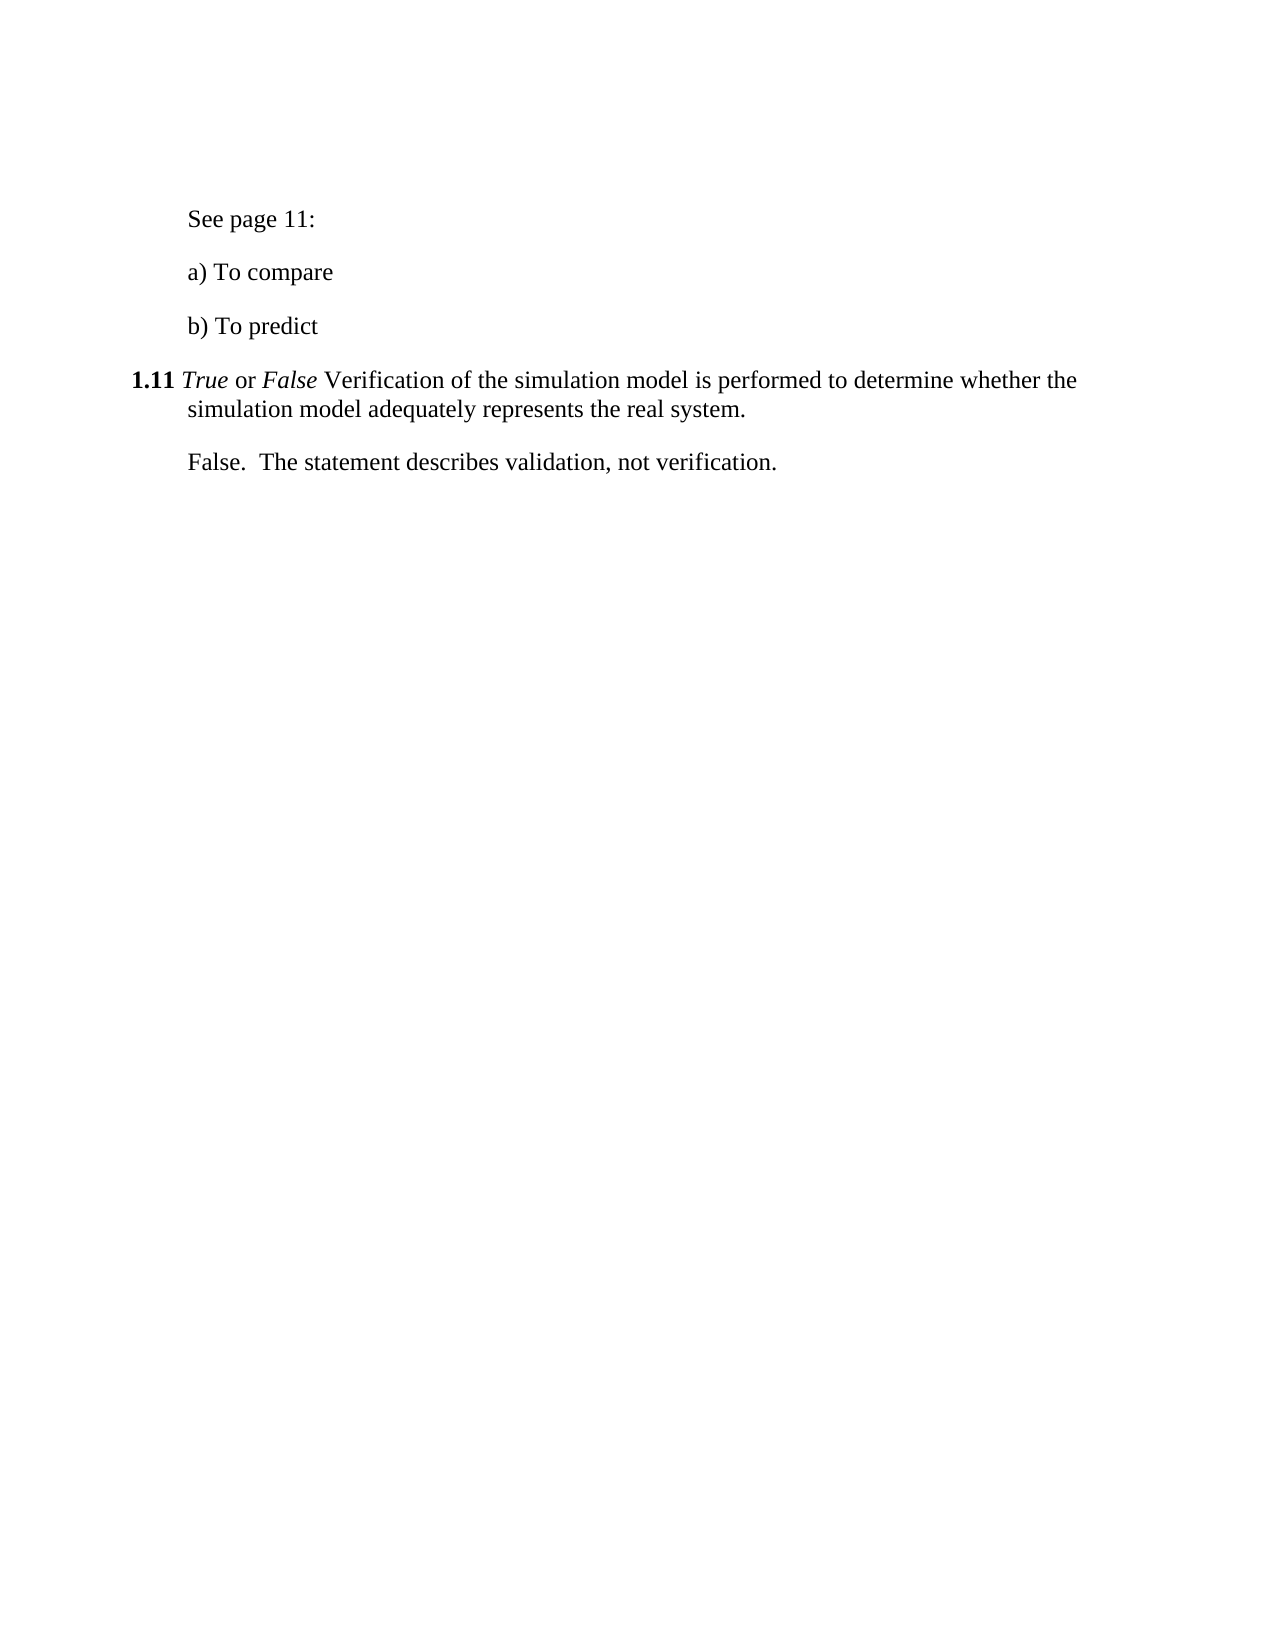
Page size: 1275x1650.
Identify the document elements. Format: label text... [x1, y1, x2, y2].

text a) To compare [187, 257, 1087, 286]
text 1.11 True or False Verification of the simulation model is performed to determine whether the simulation model adequately represents the real system. [131, 365, 1087, 422]
text b) To predict [187, 311, 1087, 340]
text See page 11: [187, 204, 1087, 232]
text False. The statement describes validation, not verification. [187, 447, 1087, 476]
